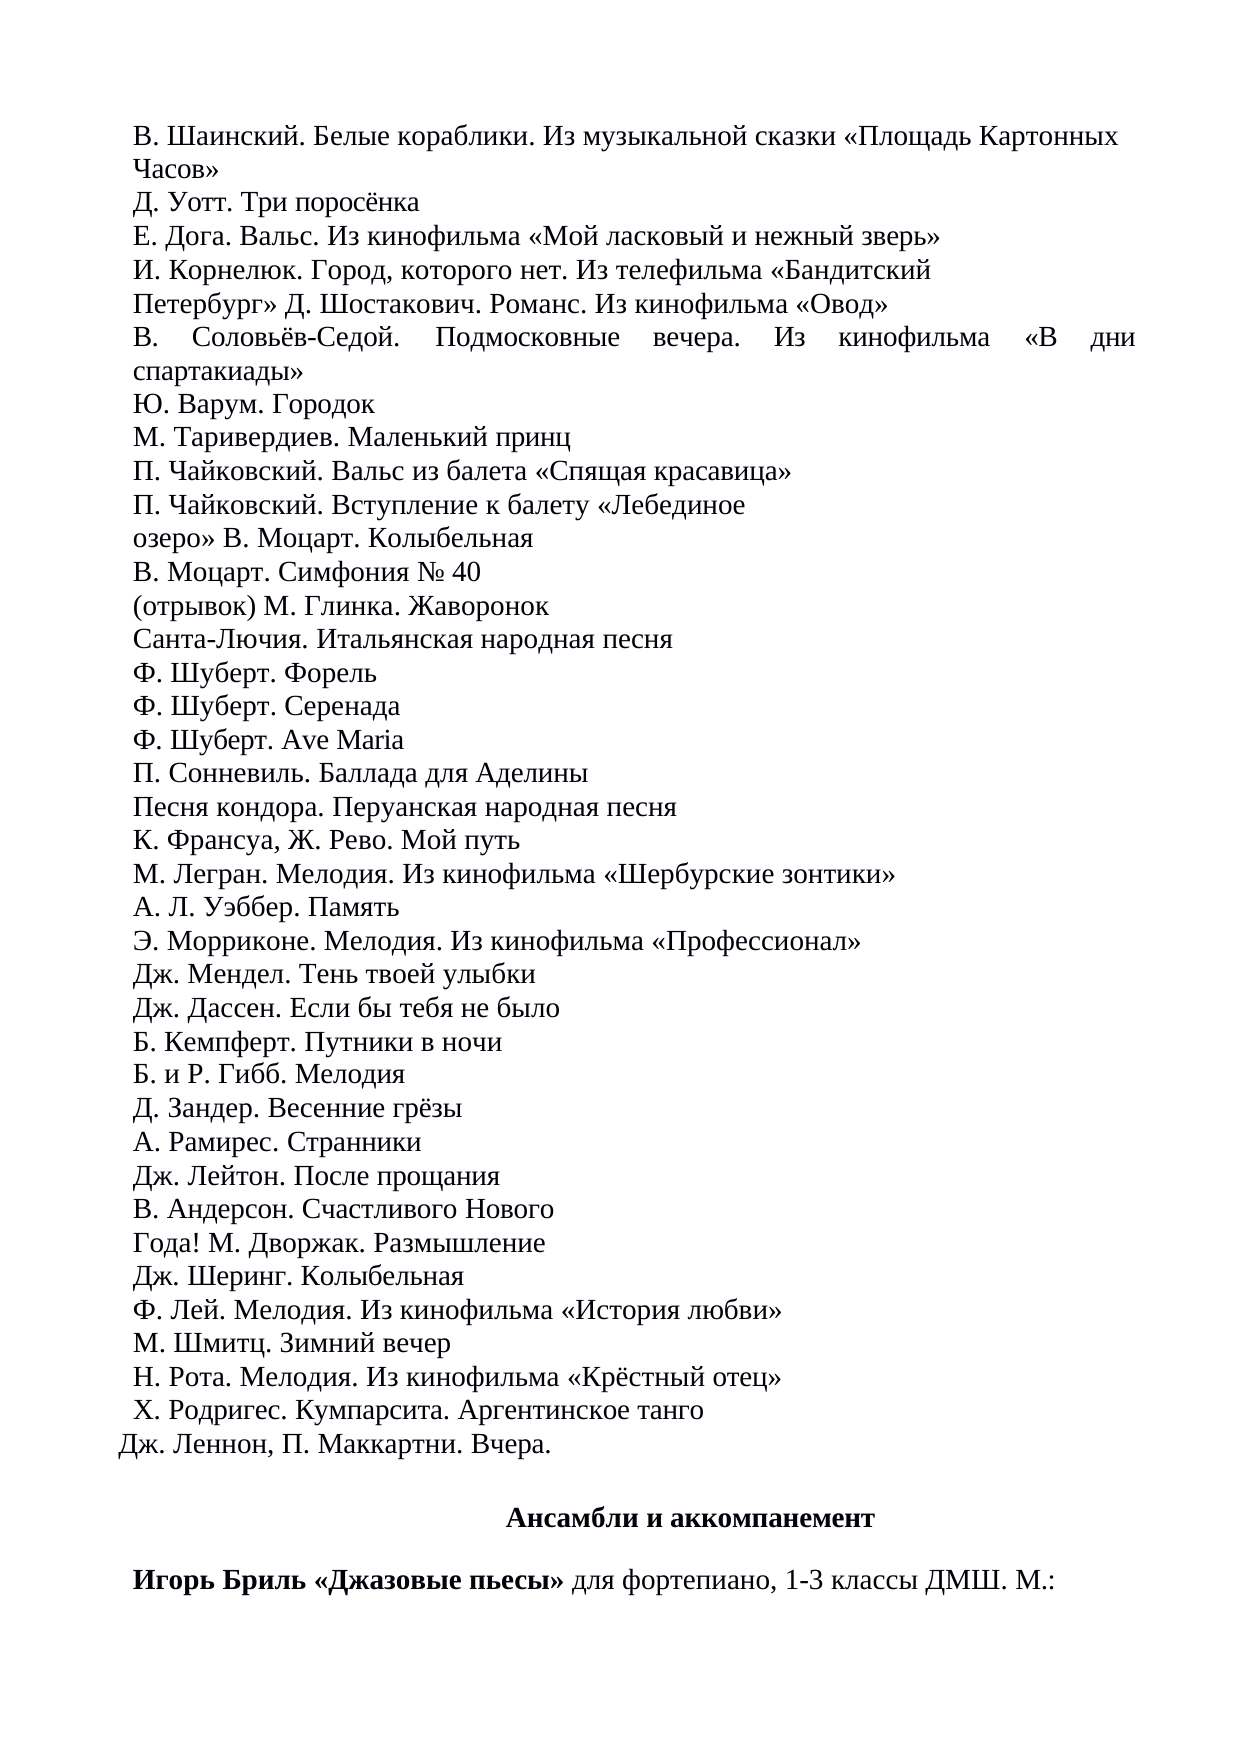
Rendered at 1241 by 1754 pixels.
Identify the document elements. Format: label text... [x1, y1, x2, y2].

text Н. Рота. Мелодия. Из кинофильма «Крёстный отец» [133, 1359, 1152, 1392]
text Санта-Лючия. Итальянская народная песня Ф. Шуберт. Форель [133, 621, 696, 688]
text X. Родригес. Кумпарсита. Аргентинское танго [133, 1392, 1152, 1426]
text Е. Дога. Вальс. Из кинофильма «Мой ласковый и нежный зверь» [133, 219, 1152, 252]
list Рамирес. Странники [133, 1124, 1152, 1158]
text Песня кондора. Перуанская народная песня К. Франсуа, Ж. Рево. Мой путь [133, 789, 696, 856]
text Д. Уотт. Три поросёнка [133, 185, 1152, 219]
list Андерсон. Счастливого Нового Года! М. Дворжак. Размышление [133, 1191, 629, 1258]
text Игорь Бриль «Джазовые пьесы» для фортепиано, 1-3 классы ДМШ. М.: [133, 1563, 1152, 1596]
text И. Корнелюк. Город, которого нет. Из телефильма «Бандитский Петербург» Д. Шостакович. Романс. Из кинофильма «Овод» [133, 252, 1074, 319]
text Б. и Р. Гибб. Мелодия [133, 1057, 1152, 1091]
text Дж. Лейтон. После прощания [133, 1158, 1152, 1191]
text Ю. Варум. Городок [133, 387, 1152, 420]
text Д. Зандер. Весенние грёзы [133, 1091, 1152, 1124]
text Дж. Леннон, П. Маккартни. Вчера. [118, 1426, 1152, 1459]
text Ф. Лей. Мелодия. Из кинофильма «История любви» М. Шмитц. Зимний вечер [133, 1292, 808, 1359]
text Ф. Шуберт. Серенада Ф. Шуберт. Ave Maria [133, 688, 420, 755]
list Ансамбли и аккомпанемент [506, 1501, 1152, 1534]
text В. Моцарт. Симфония № 40 (отрывок) М. Глинка. Жаворонок [133, 554, 611, 621]
text М. Легран. Мелодия. Из кинофильма «Шербурские зонтики» А. Л. Уэббер. Память [133, 856, 900, 923]
text Дж. Дассен. Если бы тебя не было Б. Кемпферт. Путники в ночи [133, 990, 574, 1057]
text П. Чайковский. Вступление к балету «Лебединое озеро» В. Моцарт. Колыбельная [133, 487, 834, 554]
text В. Соловьёв-Седой. Подмосковные вечера. Из кинофильма «В дни спартакиады» [133, 319, 1137, 387]
text М. Таривердиев. Маленький принц [133, 420, 1152, 453]
text П. Сонневиль. Баллада для Аделины [133, 755, 1152, 789]
text В. Шаинский. Белые кораблики. Из музыкальной сказки «Площадь Картонных Часов» [133, 118, 1152, 185]
text Э. Морриконе. Мелодия. Из кинофильма «Профессионал» Дж. Мендел. Тень твоей улыбки [133, 923, 900, 990]
text Дж. Шеринг. Колыбельная [133, 1258, 1152, 1292]
text П. Чайковский. Вальс из балета «Спящая красавица» [133, 453, 1152, 487]
